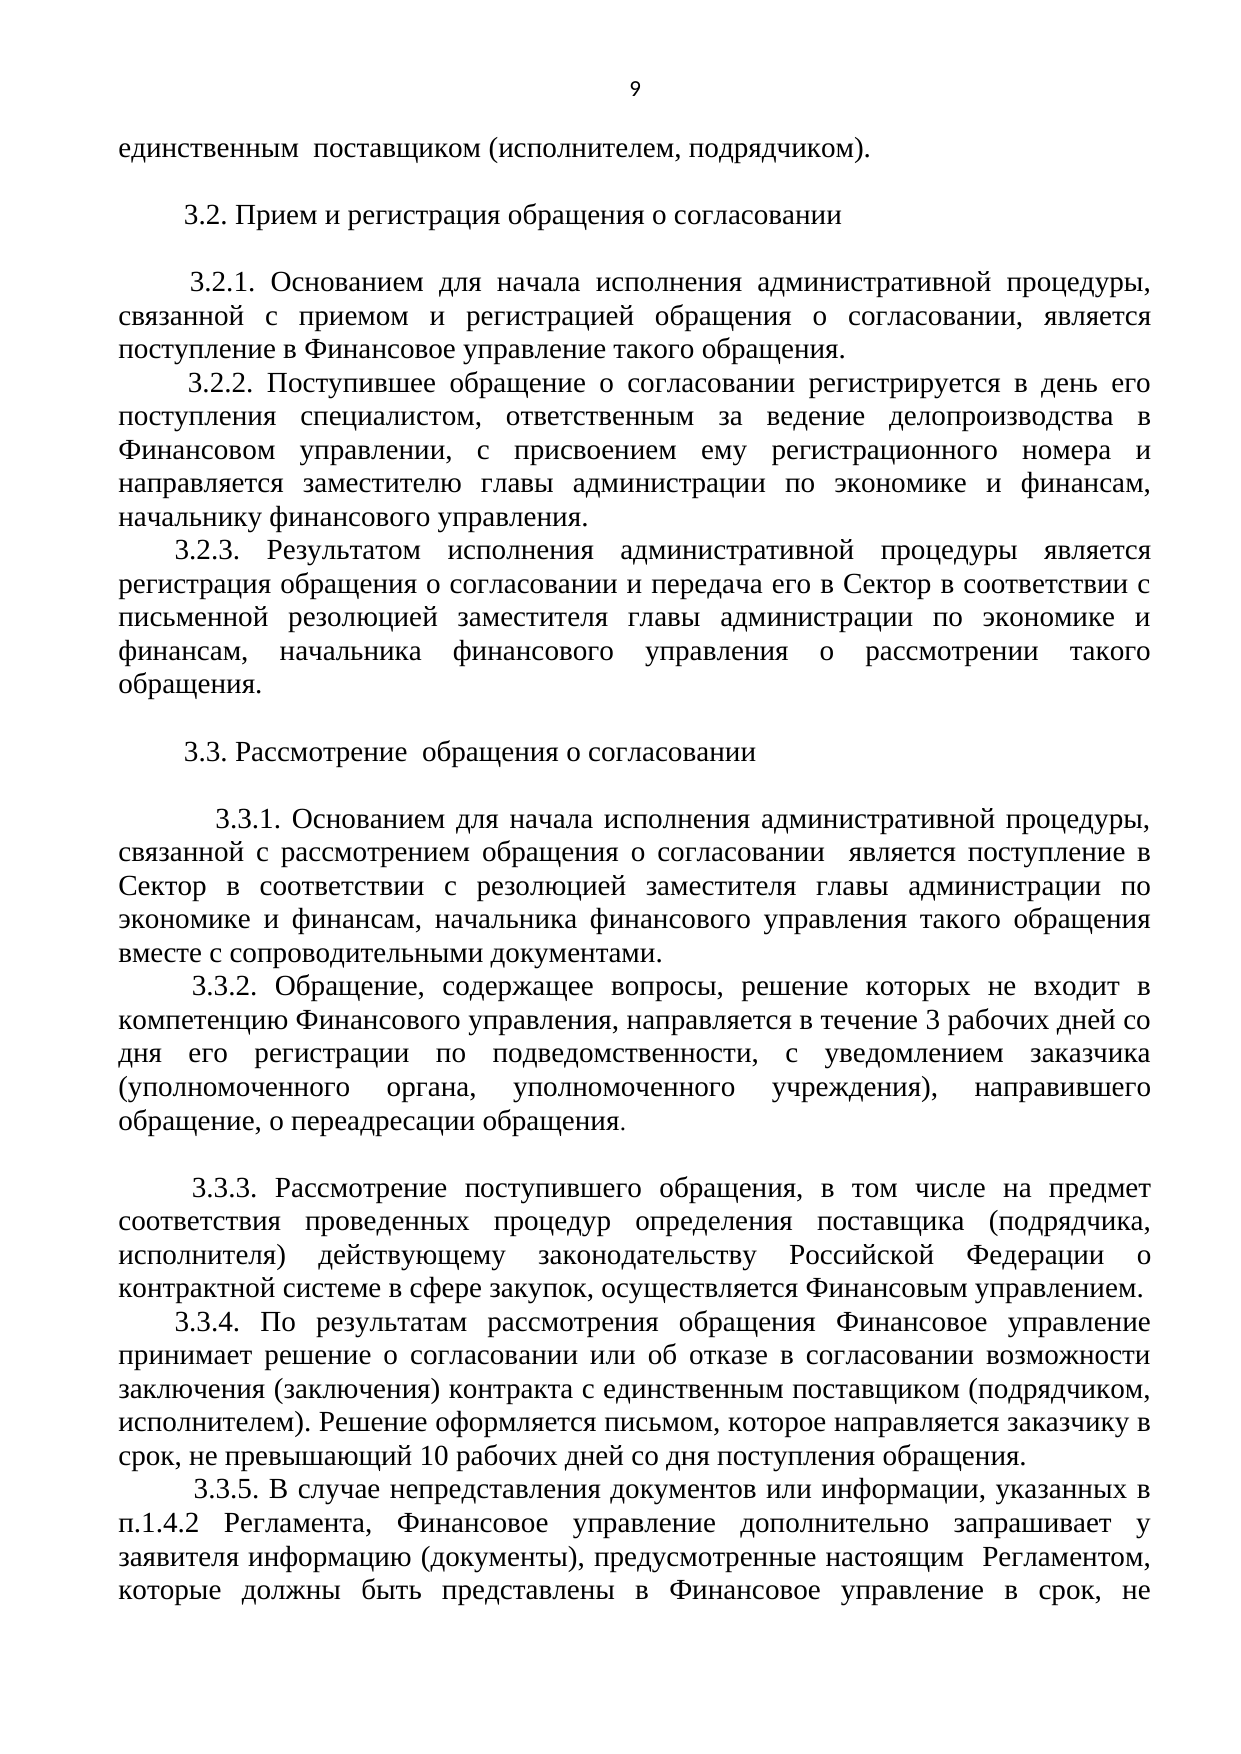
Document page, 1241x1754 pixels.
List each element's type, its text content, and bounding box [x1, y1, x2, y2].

text 3.2. Прием и регистрация обращения о согласовании [118, 197, 1152, 231]
text 3.3.4. По результатам рассмотрения обращения Финансовое управление принимает решение о согласовании или об отказе в согласовании возможности заключения (заключения) контракта с единственным поставщиком (подрядчиком, исполнителем). Решение оформляется письмом, которое направляется заказчику в срок, не превышающий 10 рабочих дней со дня поступления обращения. [118, 1304, 1152, 1472]
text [118, 1472, 1152, 1606]
text 3.3.1. Основанием для начала исполнения административной процедуры, связанной с рассмотрением обращения о согласовании является поступление в Сектор в соответствии с резолюцией заместителя главы администрации по экономике и финансам, начальника финансового управления такого обращения вместе с сопроводительными документами. [118, 801, 1152, 968]
text 3.3. Рассмотрение обращения о согласовании [118, 734, 1152, 767]
text 3.2.2. Поступившее обращение о согласовании регистрируется в день его поступления специалистом, ответственным за ведение делопроизводства в Финансовом управлении, с присвоением ему регистрационного номера и направляется заместителю главы администрации по экономике и финансам, начальнику финансового управления. [118, 365, 1152, 532]
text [118, 130, 1152, 163]
text 3.2.1. Основанием для начала исполнения административной процедуры, связанной с приемом и регистрацией обращения о согласовании, является поступление в Финансовое управление такого обращения. [118, 264, 1152, 365]
text 3.3.2. Обращение, содержащее вопросы, решение которых не входит в компетенцию Финансового управления, направляется в течение 3 рабочих дней со дня его регистрации по подведомственности, с уведомлением заказчика (уполномоченного органа, уполномоченного учреждения), направившего обращение, о переадресации обращения. [118, 968, 1152, 1136]
text 3.3.3. Рассмотрение поступившего обращения, в том числе на предмет соответствия проведенных процедур определения поставщика (подрядчика, исполнителя) действующему законодательству Российской Федерации о контрактной системе в сфере закупок, осуществляется Финансовым управлением. [118, 1170, 1152, 1304]
text 3.2.3. Результатом исполнения административной процедуры является регистрация обращения о согласовании и передача его в Сектор в соответствии с письменной резолюцией заместителя главы администрации по экономике и финансам, начальника финансового управления о рассмотрении такого обращения. [118, 532, 1152, 700]
